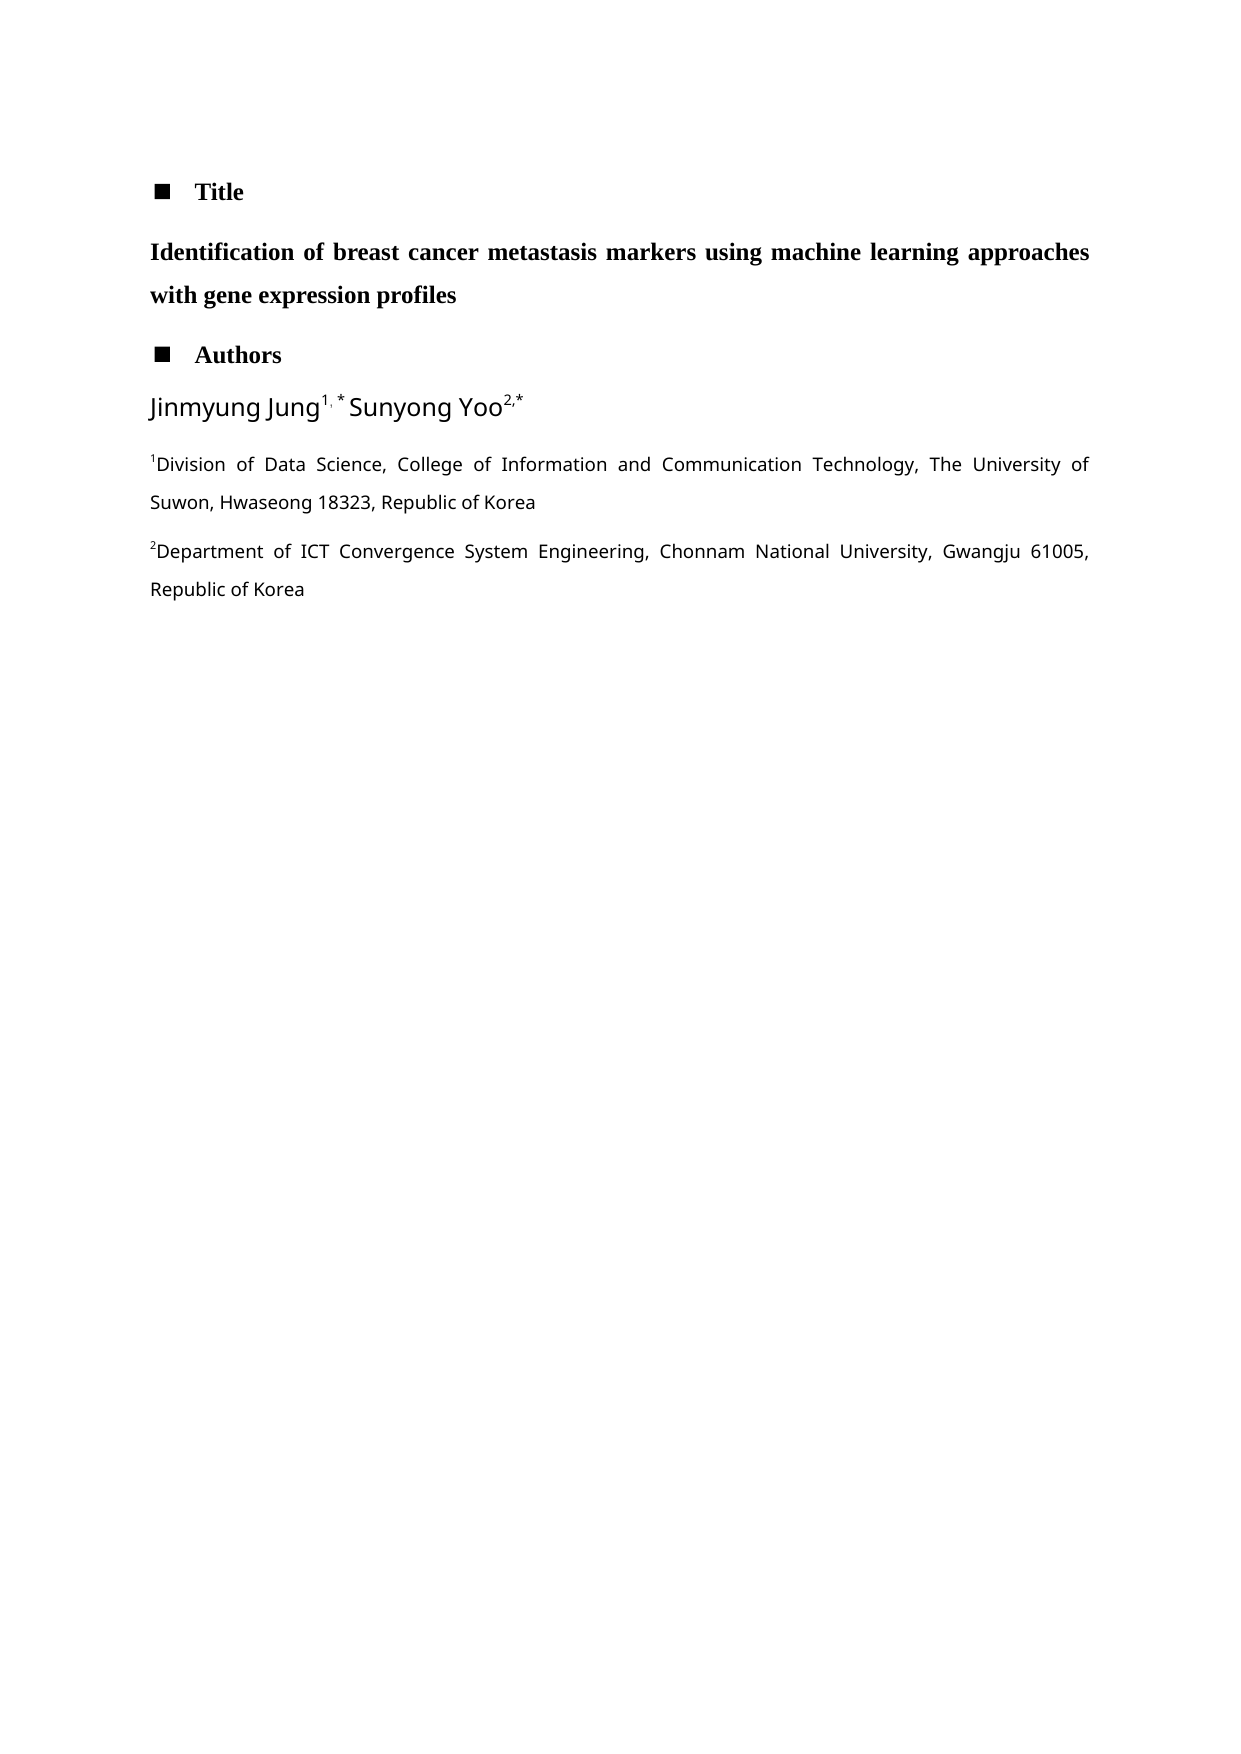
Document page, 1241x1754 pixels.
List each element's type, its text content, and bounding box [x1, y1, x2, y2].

text 1Division of Data Science, College of Information and Communication Technology, The University of Suwon, Hwaseong 18323, Republic of Korea [150, 451, 1090, 515]
text Jinmyung Jung1, * Sunyong Yoo2,* [150, 389, 1090, 424]
list Identification of breast cancer metastasis markers using machine learning approaches with gene expression profiles [150, 237, 1090, 309]
list Title [153, 177, 1090, 206]
text 2Department of ICT Convergence System Engineering, Chonnam National University, Gwangju 61005, Republic of Korea [150, 538, 1090, 602]
list Authors [153, 340, 1090, 369]
